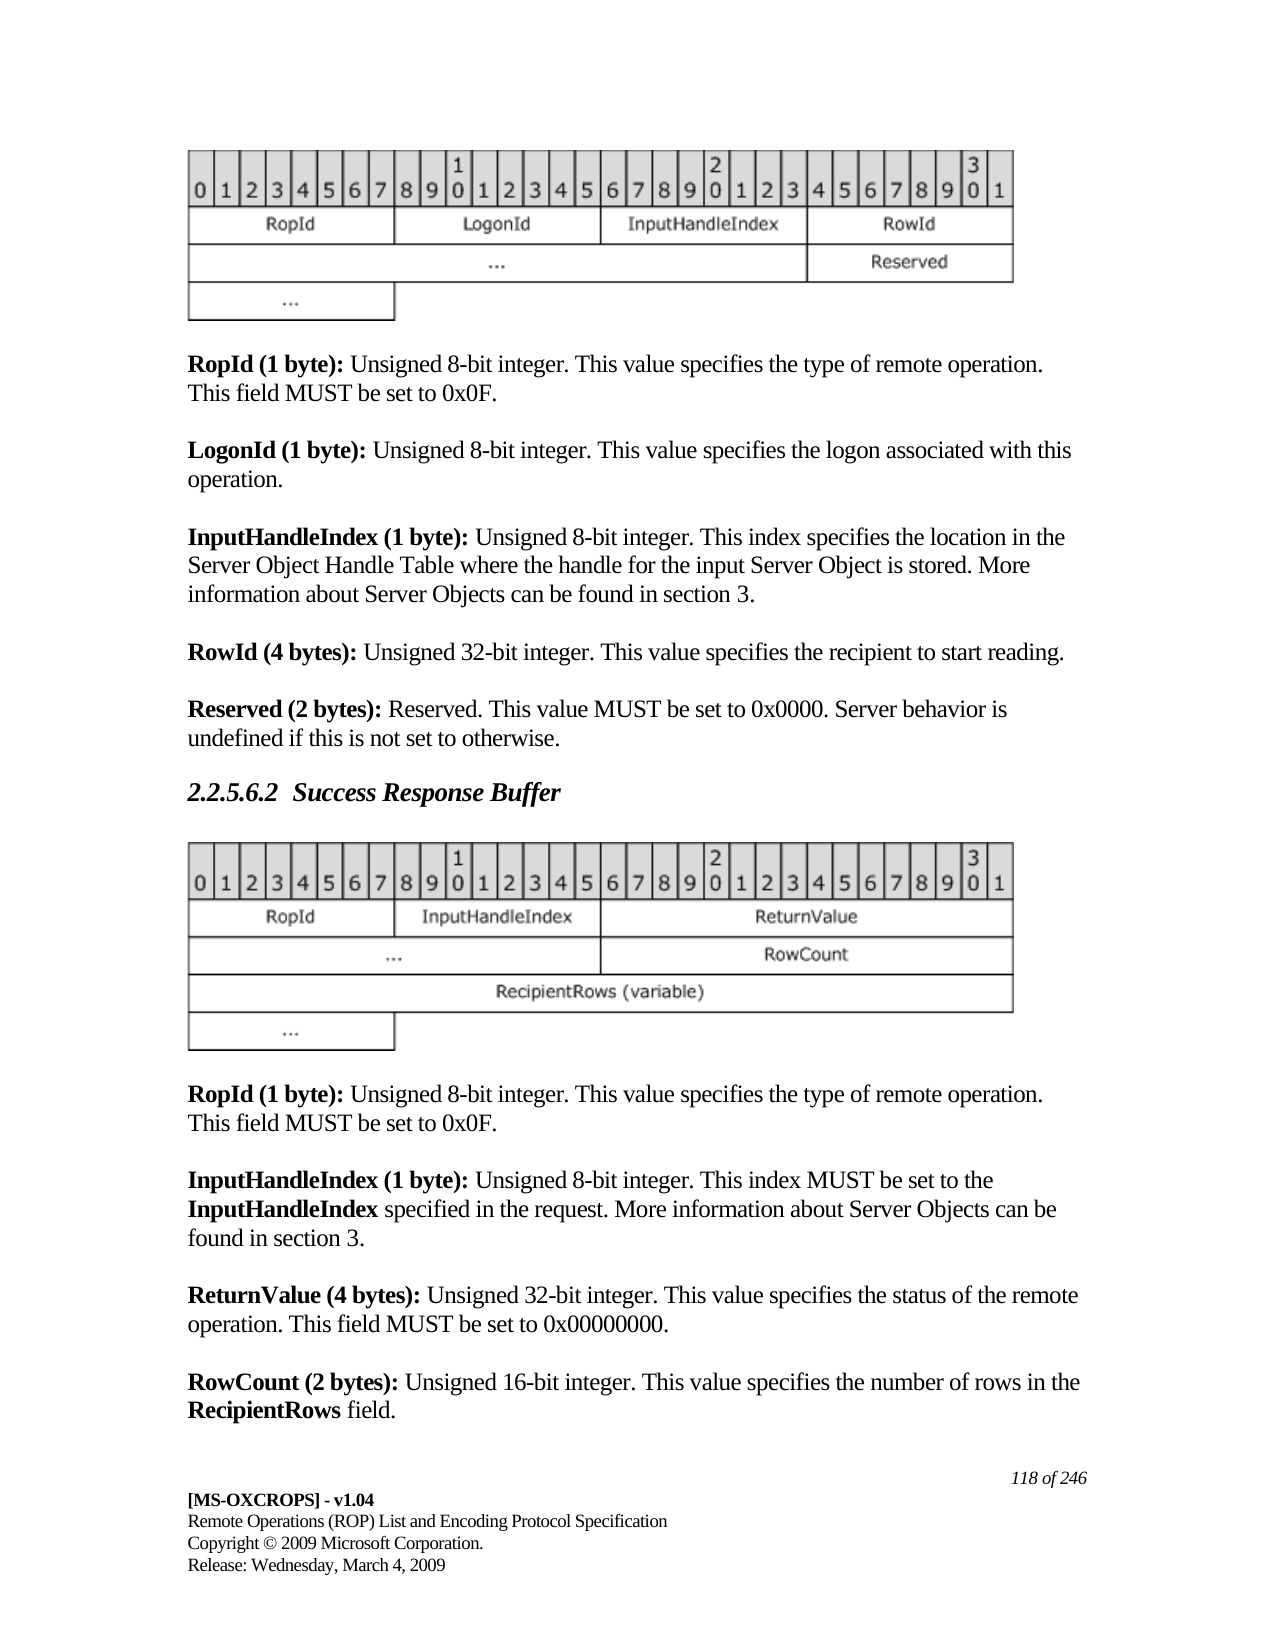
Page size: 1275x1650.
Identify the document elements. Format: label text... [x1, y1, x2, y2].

text RowCount (2 bytes): Unsigned 16-bit integer. This value specifies the number of rows in the RecipientRows field. [187, 1367, 1087, 1424]
subtitle Success Response Buffer [187, 777, 1087, 808]
text InputHandleIndex (1 byte): Unsigned 8-bit integer. This index specifies the location in the Server Object Handle Table where the handle for the input Server Object is stored. More information about Server Objects can be found in section 3. [187, 522, 1087, 608]
text ReturnValue (4 bytes): Unsigned 32-bit integer. This value specifies the status of the remote operation. This field MUST be set to 0x00000000. [187, 1281, 1087, 1338]
text RopId (1 byte): Unsigned 8-bit integer. This value specifies the type of remote operation. This field MUST be set to 0x0F. [187, 1079, 1087, 1137]
text RowId (4 bytes): Unsigned 32-bit integer. This value specifies the recipient to start reading. [187, 637, 1087, 665]
text RopId (1 byte): Unsigned 8-bit integer. This value specifies the type of remote operation. This field MUST be set to 0x0F. [187, 349, 1087, 407]
text LogonId (1 byte): Unsigned 8-bit integer. This value specifies the logon associated with this operation. [187, 435, 1087, 493]
text InputHandleIndex (1 byte): Unsigned 8-bit integer. This index MUST be set to the InputHandleIndex specified in the request. More information about Server Objects can be found in section 3. [187, 1166, 1087, 1252]
text Reserved (2 bytes): Reserved. This value MUST be set to 0x0000. Server behavior is undefined if this is not set to otherwise. [187, 694, 1087, 752]
picture [187, 150, 1014, 321]
picture [187, 842, 1014, 1051]
